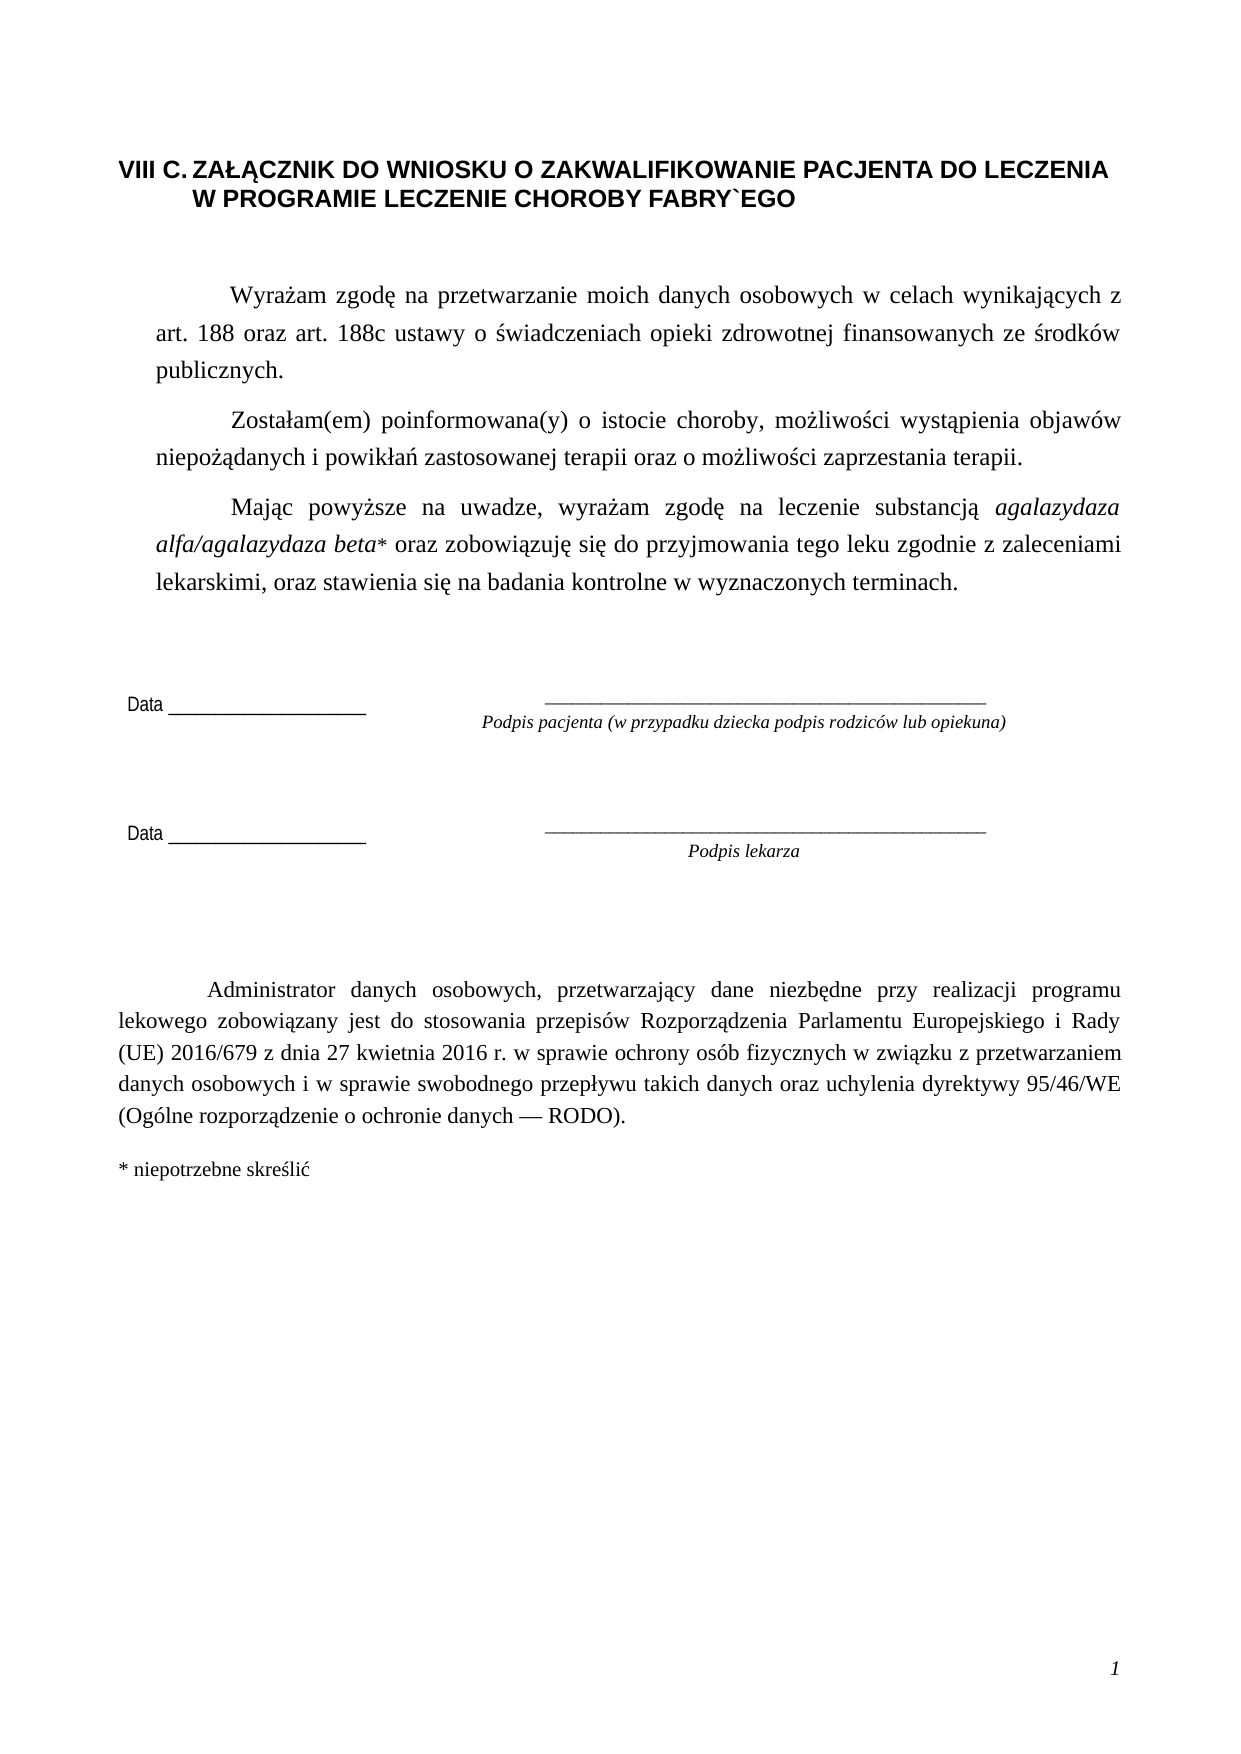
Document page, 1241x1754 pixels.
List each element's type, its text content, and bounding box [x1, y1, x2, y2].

text Administrator danych osobowych, przetwarzający dane niezbędne przy realizacji programu lekowego zobowiązany jest do stosowania przepisów Rozporządzenia Parlamentu Europejskiego i Rady (UE) 2016/679 z dnia 27 kwietnia 2016 r. w sprawie ochrony osób fizycznych w związku z przetwarzaniem danych osobowych i w sprawie swobodnego przepływu takich danych oraz uchylenia dyrektywy 95/46/WE (Ogólne rozporządzenie o ochronie danych — RODO). [118, 976, 1122, 1128]
text Mając powyższe na uwadze, wyrażam zgodę na leczenie substancją agalazydaza alfa/agalazydaza beta* oraz zobowiązuję się do przyjmowania tego leku zgodnie z zaleceniami lekarskimi, oraz stawienia się na badania kontrolne w wyznaczonych terminach. [156, 492, 1122, 595]
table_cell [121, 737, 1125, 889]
text Zostałam(em) poinformowana(y) o istocie choroby, możliwości wystąpienia objawów niepożądanych i powikłań zastosowanej terapii oraz o możliwości zaprzestania terapii. [156, 405, 1122, 471]
text Wyrażam zgodę na przetwarzanie moich danych osobowych w celach wynikających z art. 188 oraz art. 188c ustawy o świadczeniach opieki zdrowotnej finansowanych ze środków publicznych. [156, 281, 1122, 384]
text * niepotrzebne skreślić [118, 1157, 1122, 1181]
subtitle VIII C. ZAŁĄCZNIK DO WNIOSKU O ZAKWALIFIKOWANIE PACJENTA DO LECZENIA W PROGRAMIE LECZENIE CHOROBY FABRY`EGO [118, 155, 1122, 212]
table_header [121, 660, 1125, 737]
